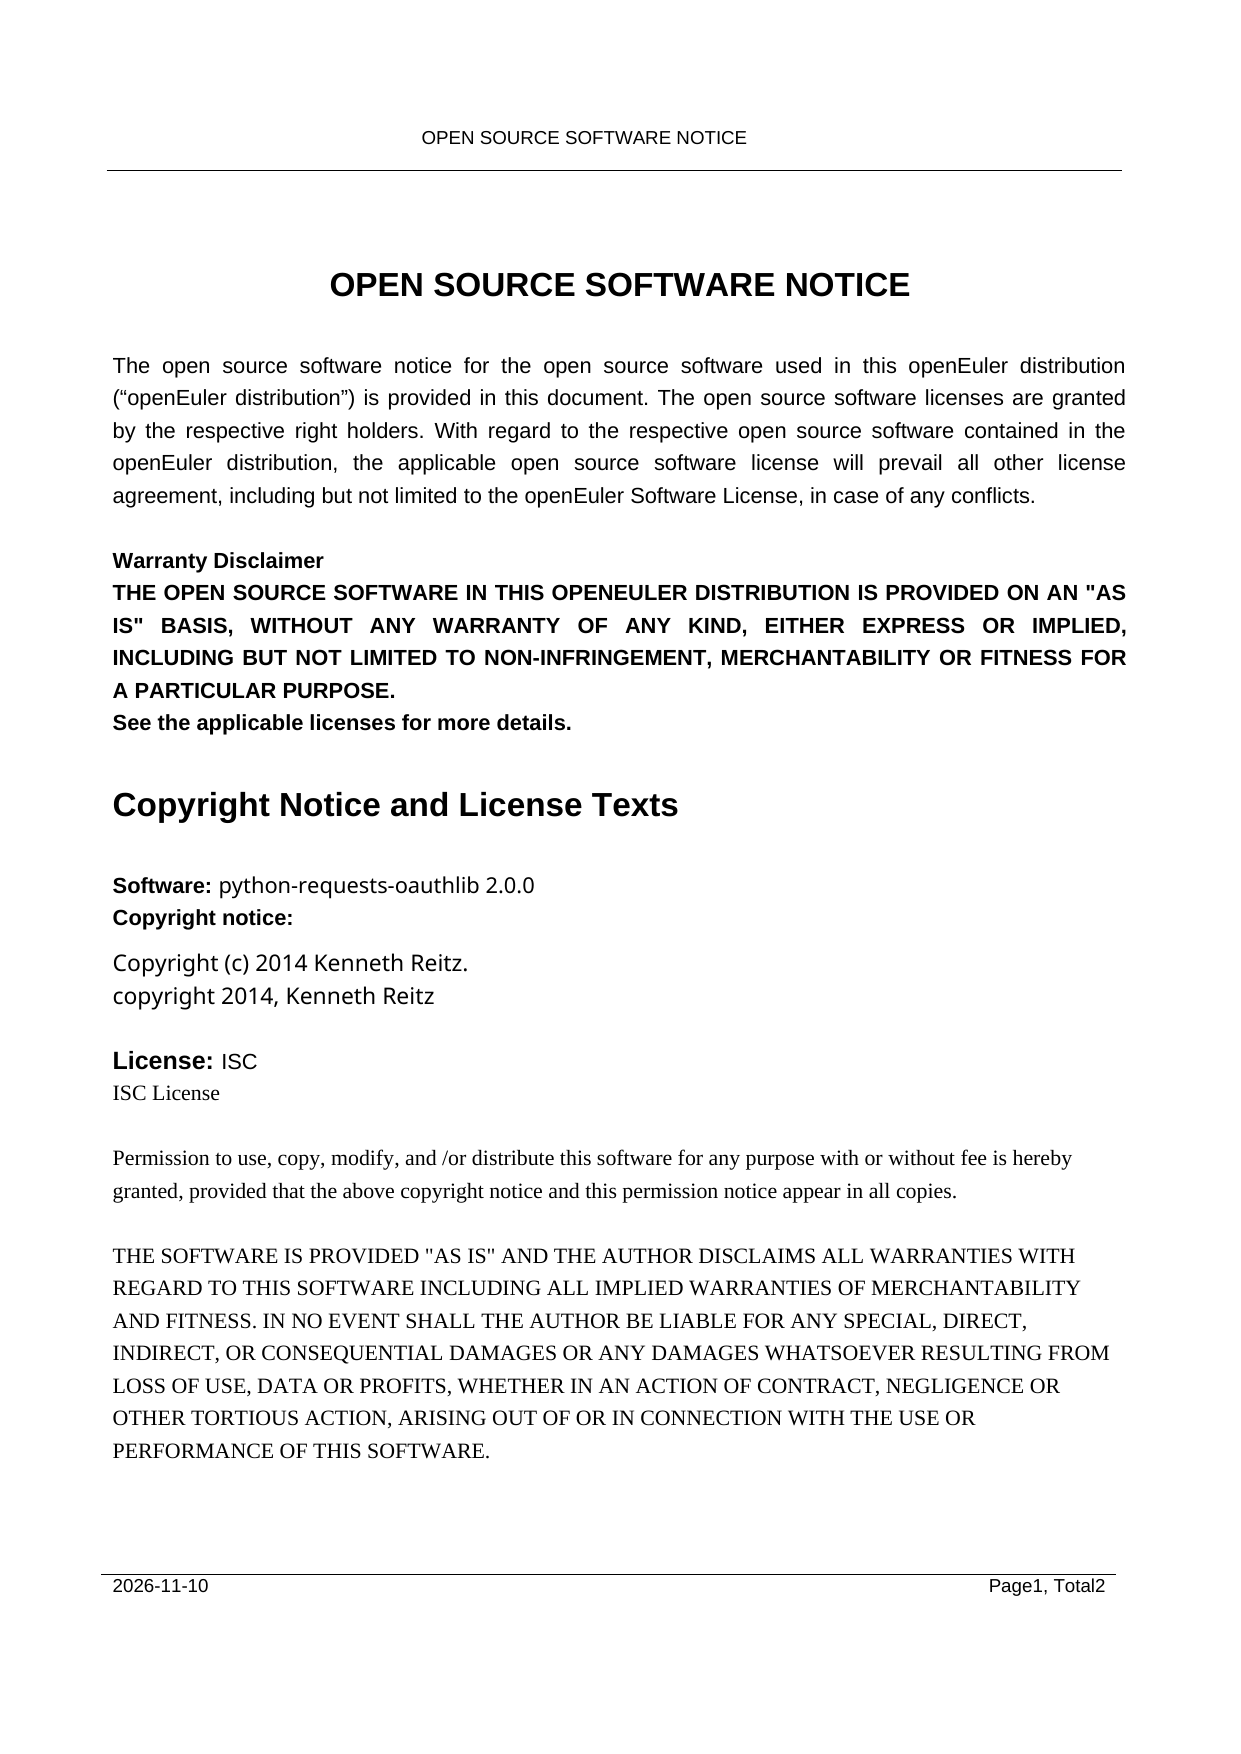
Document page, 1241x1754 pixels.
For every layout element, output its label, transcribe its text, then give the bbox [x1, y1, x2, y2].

text Copyright Notice and License Texts [112, 771, 1128, 836]
text Copyright notice: [112, 901, 1128, 934]
text Warranty Disclaimer [112, 544, 1128, 576]
title Software: python-requests-oauthlib 2.0.0 [112, 869, 1128, 901]
text ISC License Permission to use, copy, modify, and /or distribute this software for any purpose with or without fee is hereby granted, provided that the above copyright notice and this permission notice appear in all copies. THE SOFTWARE IS PROVIDED "AS IS" AND THE AUTHOR DISCLAIMS ALL WARRANTIES WITH REGARD TO THIS SOFTWARE INCLUDING ALL IMPLIED WARRANTIES OF MERCHANTABILITY AND FITNESS. IN NO EVENT SHALL THE AUTHOR BE LIABLE FOR ANY SPECIAL, DIRECT, INDIRECT, OR CONSEQUENTIAL DAMAGES OR ANY DAMAGES WHATSOEVER RESULTING FROM LOSS OF USE, DATA OR PROFITS, WHETHER IN AN ACTION OF CONTRACT, NEGLIGENCE OR OTHER TORTIOUS ACTION, ARISING OUT OF OR IN CONNECTION WITH THE USE OR PERFORMANCE OF THIS SOFTWARE. [112, 1077, 1128, 1499]
text Copyright (c) 2014 Kenneth Reitz. copyright 2014, Kenneth Reitz [112, 947, 1128, 1044]
text License: ISC [112, 1044, 1128, 1077]
text OPEN SOURCE SOFTWARE NOTICE [112, 251, 1128, 316]
text THE OPEN SOURCE SOFTWARE IN THIS OPENEULER DISTRIBUTION IS PROVIDED ON AN "AS IS" BASIS, WITHOUT ANY WARRANTY OF ANY KIND, EITHER EXPRESS OR IMPLIED, INCLUDING BUT NOT LIMITED TO NON-INFRINGEMENT, MERCHANTABILITY OR FITNESS FOR A PARTICULAR PURPOSE. See the applicable licenses for more details. [112, 576, 1128, 739]
text The open source software notice for the open source software used in this openEuler distribution (“openEuler distribution”) is provided in this document. The open source software licenses are granted by the respective right holders. With regard to the respective open source software contained in the openEuler distribution, the applicable open source software license will prevail all other license agreement, including but not limited to the openEuler Software License, in case of any conflicts. [112, 349, 1128, 511]
